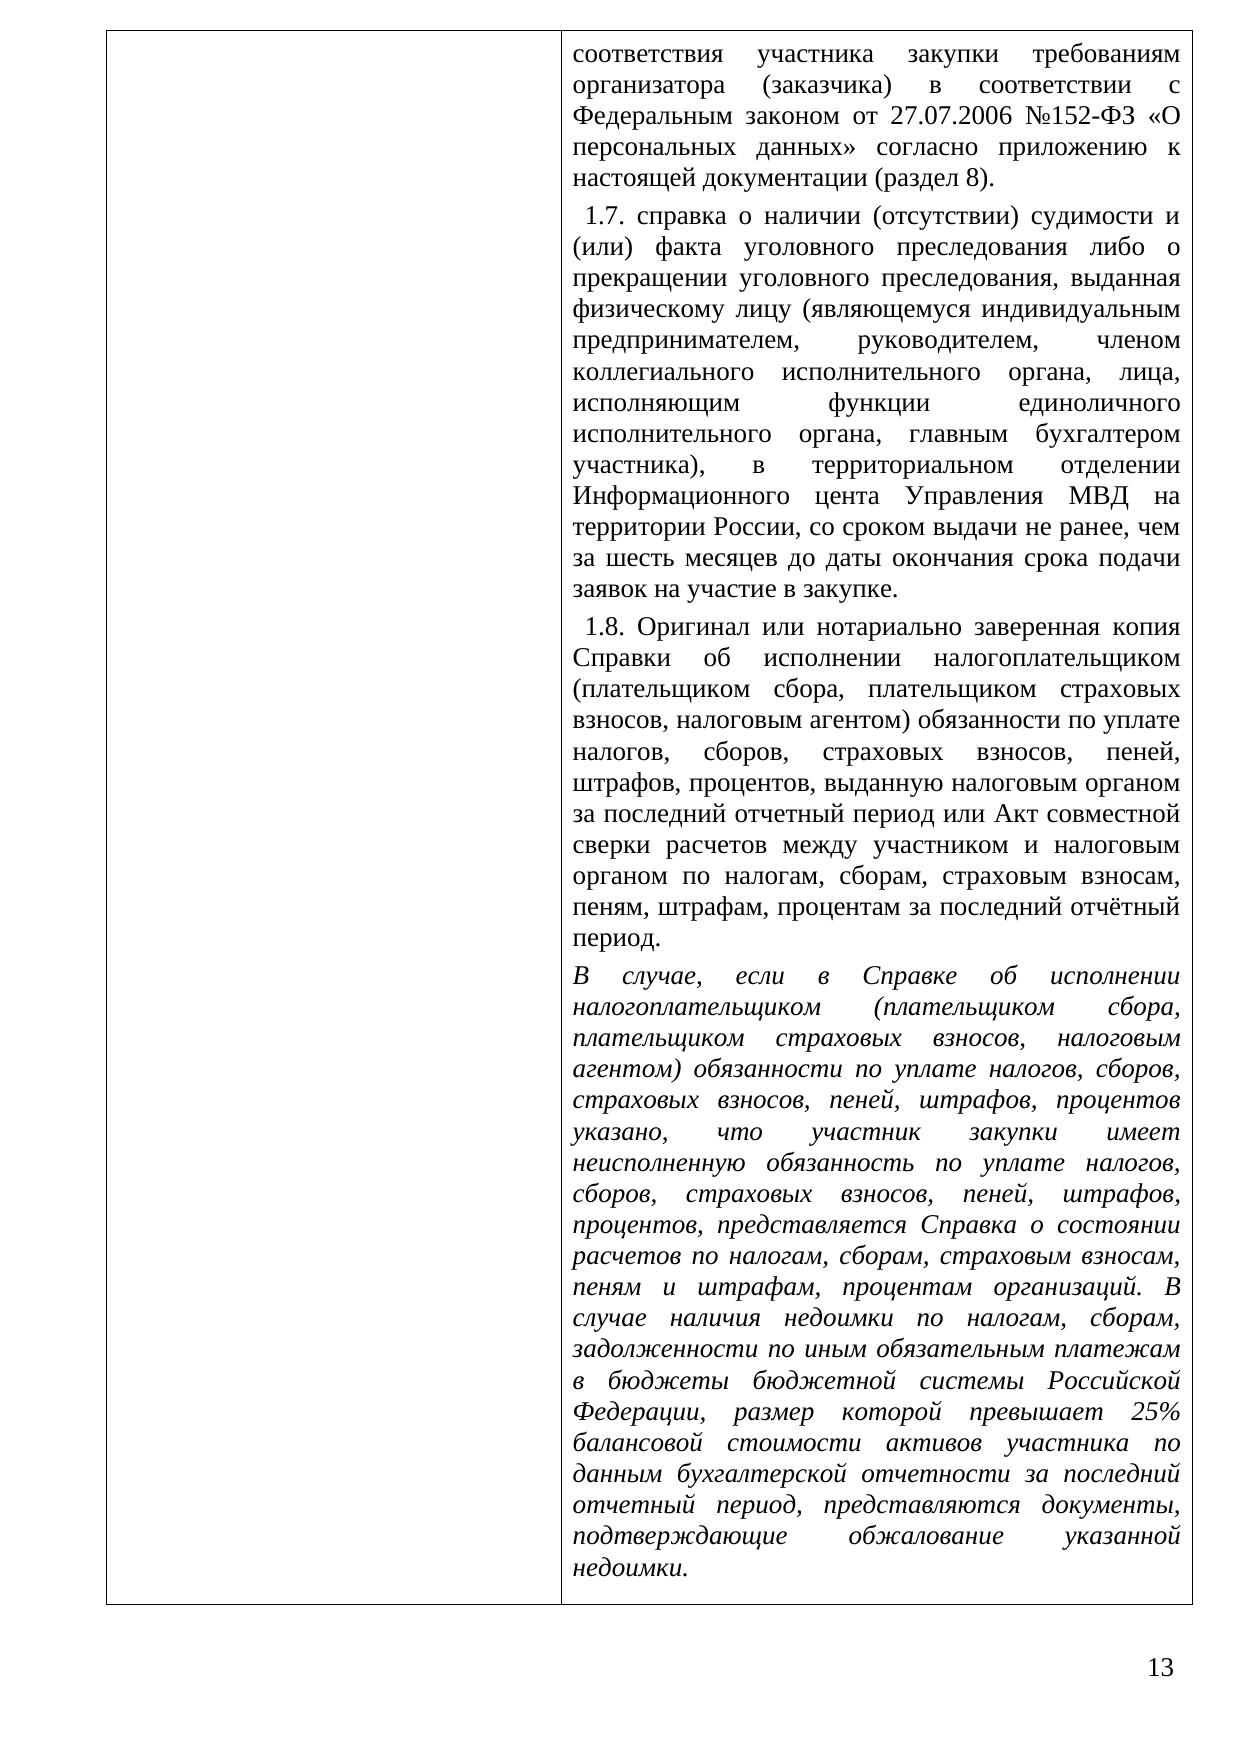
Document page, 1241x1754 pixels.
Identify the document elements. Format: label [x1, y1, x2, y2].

table_cell [107, 31, 561, 1604]
table_cell [562, 31, 1192, 1604]
